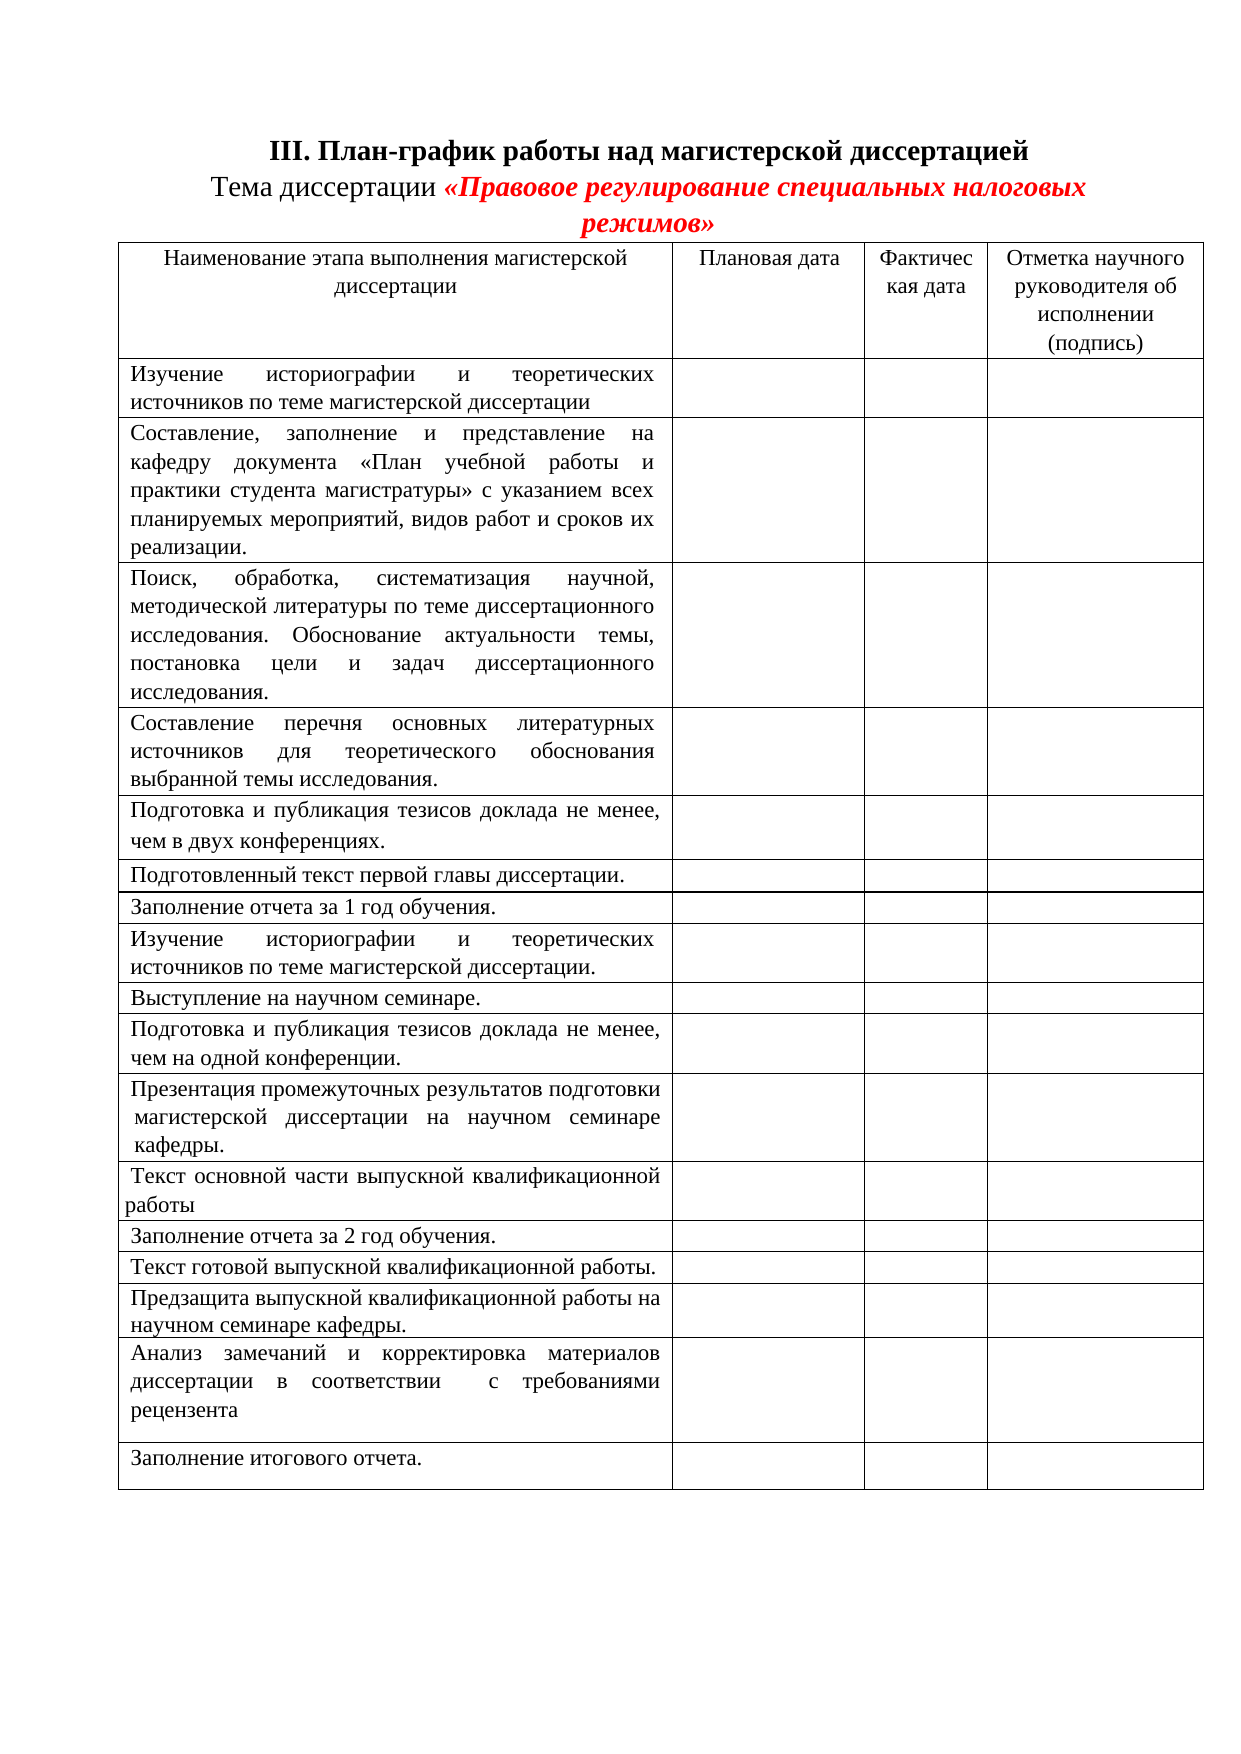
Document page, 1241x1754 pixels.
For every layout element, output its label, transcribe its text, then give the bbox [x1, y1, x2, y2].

table_cell [865, 893, 987, 923]
table_cell Заполнение отчета за 2 год обучения. [119, 1221, 672, 1251]
table_cell [988, 860, 1203, 891]
table_cell [865, 1162, 987, 1220]
table_cell [865, 1443, 987, 1489]
table_cell [865, 796, 987, 859]
table_cell [988, 1338, 1203, 1442]
table_cell [988, 359, 1203, 417]
table_cell [673, 418, 864, 562]
table_cell [865, 1284, 987, 1337]
table_cell [988, 1162, 1203, 1220]
table_cell Заполнение отчета за 1 год обучения. [119, 893, 672, 923]
table_cell [673, 708, 864, 794]
table_cell [865, 1014, 987, 1073]
table_cell [865, 563, 987, 707]
table_cell [988, 1014, 1203, 1073]
table_cell [988, 563, 1203, 707]
table_cell Подготовленный текст первой главы диссертации. [119, 860, 672, 891]
table_cell Подготовка и публикация тезисов доклада не менее, чем в двух конференциях. [119, 796, 672, 859]
table_cell Презентация промежуточных результатов подготовки магистерской диссертации на научном семинаре кафедры. [119, 1074, 672, 1161]
table_cell Изучение историографии и теоретических источников по теме магистерской диссертации. [119, 924, 672, 982]
table_cell Предзащита выпускной квалификационной работы на научном семинаре кафедры. [119, 1284, 672, 1337]
table_header Фактическая дата [865, 243, 987, 358]
table_cell Текст основной части выпускной квалификационной работы [119, 1162, 672, 1220]
table_cell Поиск, обработка, систематизация научной, методической литературы по теме диссертационного исследования. Обоснование актуальности темы, постановка цели и задач диссертационного исследования. [119, 563, 672, 707]
table_cell [673, 796, 864, 859]
table_cell [673, 1338, 864, 1442]
table_cell [865, 708, 987, 794]
table_cell [865, 860, 987, 891]
table_header Отметка научного руководителя об исполнении (подпись) [988, 243, 1203, 358]
table_cell [988, 1221, 1203, 1251]
table_cell [865, 1338, 987, 1442]
table_cell [673, 1284, 864, 1337]
table_header Наименование этапа выполнения магистерской диссертации [119, 243, 672, 358]
table_cell [865, 924, 987, 982]
table_cell [988, 1074, 1203, 1161]
table_cell [865, 418, 987, 562]
table_cell Составление, заполнение и представление на кафедру документа «План учебной работы и практики студента магистратуры» с указанием всех планируемых мероприятий, видов работ и сроков их реализации. [119, 418, 672, 562]
table_cell [988, 1252, 1203, 1282]
table_cell [673, 983, 864, 1013]
table_cell [988, 983, 1203, 1013]
table_cell [988, 796, 1203, 859]
table_cell [988, 893, 1203, 923]
table_cell [865, 1221, 987, 1251]
table_header Плановая дата [673, 243, 864, 358]
table_cell Составление перечня основных литературных источников для теоретического обоснования выбранной темы исследования. [119, 708, 672, 794]
table_cell Текст готовой выпускной квалификационной работы. [119, 1252, 672, 1282]
table_cell [673, 1252, 864, 1282]
table_cell [988, 924, 1203, 982]
table_cell [673, 1014, 864, 1073]
table_cell [673, 893, 864, 923]
table_cell [673, 1162, 864, 1220]
table_cell Анализ замечаний и корректировка материалов диссертации в соответствии c требованиями рецензента [119, 1338, 672, 1442]
table_cell [988, 1443, 1203, 1489]
table_cell Заполнение итогового отчета. [119, 1443, 672, 1489]
table_cell [988, 1284, 1203, 1337]
text III. План-график работы над магистерской диссертацией [146, 133, 1152, 166]
table_cell [988, 708, 1203, 794]
table_cell [673, 860, 864, 891]
table_cell [673, 1443, 864, 1489]
table_cell [673, 359, 864, 417]
table_cell [865, 1074, 987, 1161]
table_cell Подготовка и публикация тезисов доклада не менее, чем на одной конференции. [119, 1014, 672, 1073]
table_cell [673, 1221, 864, 1251]
table_cell Выступление на научном семинаре. [119, 983, 672, 1013]
table_cell [673, 563, 864, 707]
table_cell [673, 1074, 864, 1161]
table_cell [673, 924, 864, 982]
table_cell [865, 359, 987, 417]
table_cell [865, 983, 987, 1013]
table_cell [865, 1252, 987, 1282]
table_cell Изучение историографии и теоретических источников по теме магистерской диссертации [119, 359, 672, 417]
table_cell [988, 418, 1203, 562]
text Тема диссертации «Правовое регулирование специальных налоговых режимов» [148, 169, 1152, 239]
